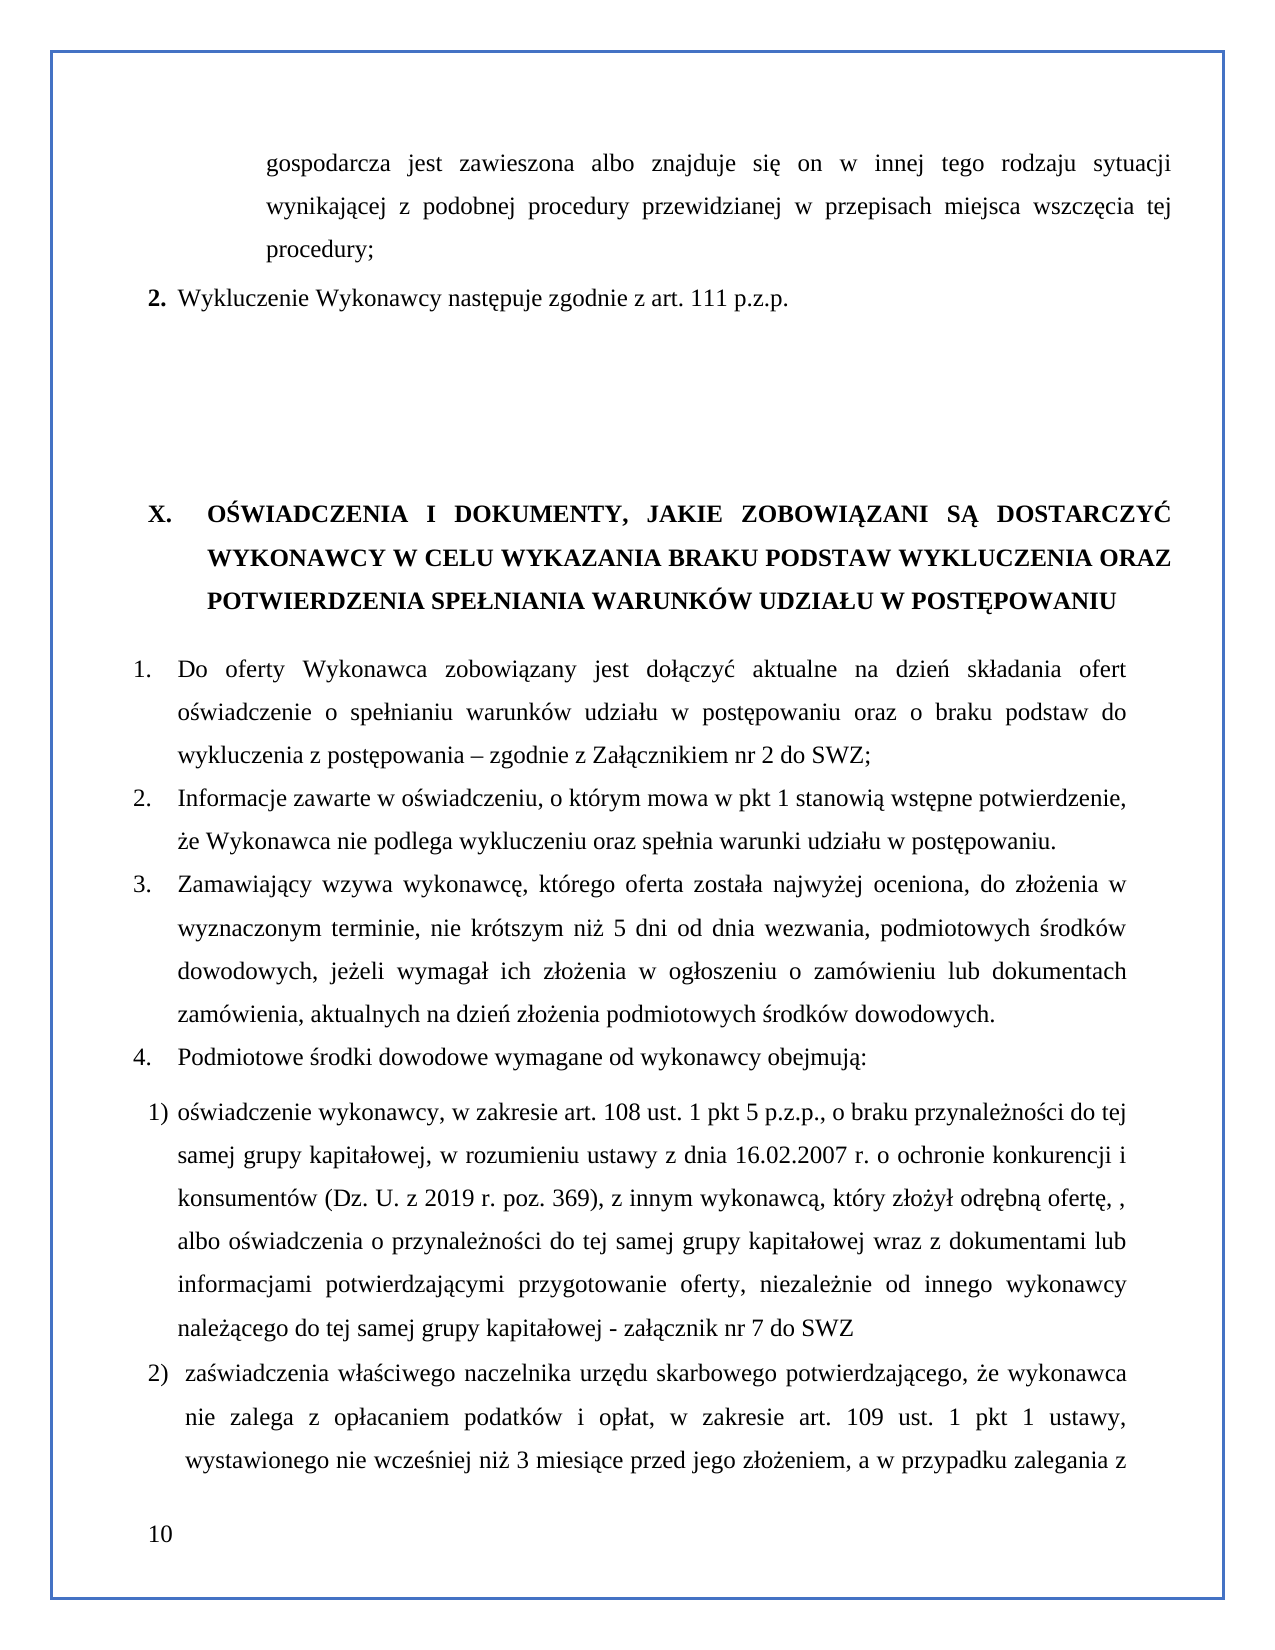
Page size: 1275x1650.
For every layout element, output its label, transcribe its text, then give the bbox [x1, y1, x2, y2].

list Podmiotowe środki dowodowe wymagane od wykonawcy obejmują: [133, 1042, 1127, 1071]
list Do oferty Wykonawca zobowiązany jest dołączyć aktualne na dzień składania ofert oświadczenie o spełnianiu warunków udziału w postępowaniu oraz o braku podstaw do wykluczenia z postępowania – zgodnie z Załącznikiem nr 2 do SWZ; [133, 654, 1127, 769]
list Zamawiający wzywa wykonawcę, którego oferta została najwyżej oceniona, do złożenia w wyznaczonym terminie, nie krótszym niż 5 dni od dnia wezwania, podmiotowych środków dowodowych, jeżeli wymagał ich złożenia w ogłoszeniu o zamówieniu lub dokumentach zamówienia, aktualnych na dzień złożenia podmiotowych środków dowodowych. [133, 869, 1127, 1028]
list Informacje zawarte w oświadczeniu, o którym mowa w pkt 1 stanowią wstępne potwierdzenie, że Wykonawca nie podlega wykluczeniu oraz spełnia warunki udziału w postępowaniu. [133, 783, 1127, 855]
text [221, 148, 1172, 263]
text X. OŚWIADCZENIA I DOKUMENTY, JAKIE ZOBOWIĄZANI SĄ DOSTARCZYĆ WYKONAWCY W CELU WYKAZANIA BRAKU PODSTAW WYKLUCZENIA ORAZ POTWIERDZENIA SPEŁNIANIA WARUNKÓW UDZIAŁU W POSTĘPOWANIU [148, 499, 1172, 614]
list oświadczenie wykonawcy, w zakresie art. 108 ust. 1 pkt 5 p.z.p., o braku przynależności do tej samej grupy kapitałowej, w rozumieniu ustawy z dnia 16.02.2007 r. o ochronie konkurencji i konsumentów (Dz. U. z 2019 r. poz. 369), z innym wykonawcą, który złożył odrębną ofertę, , albo oświadczenia o przynależności do tej samej grupy kapitałowej wraz z dokumentami lub informacjami potwierdzającymi przygotowanie oferty, niezależnie od innego wykonawcy należącego do tej samej grupy kapitałowej - załącznik nr 7 do SWZ [148, 1097, 1127, 1341]
text 2. Wykluczenie Wykonawcy następuje zgodnie z art. 111 p.z.p. [148, 283, 1172, 312]
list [148, 1358, 1127, 1473]
